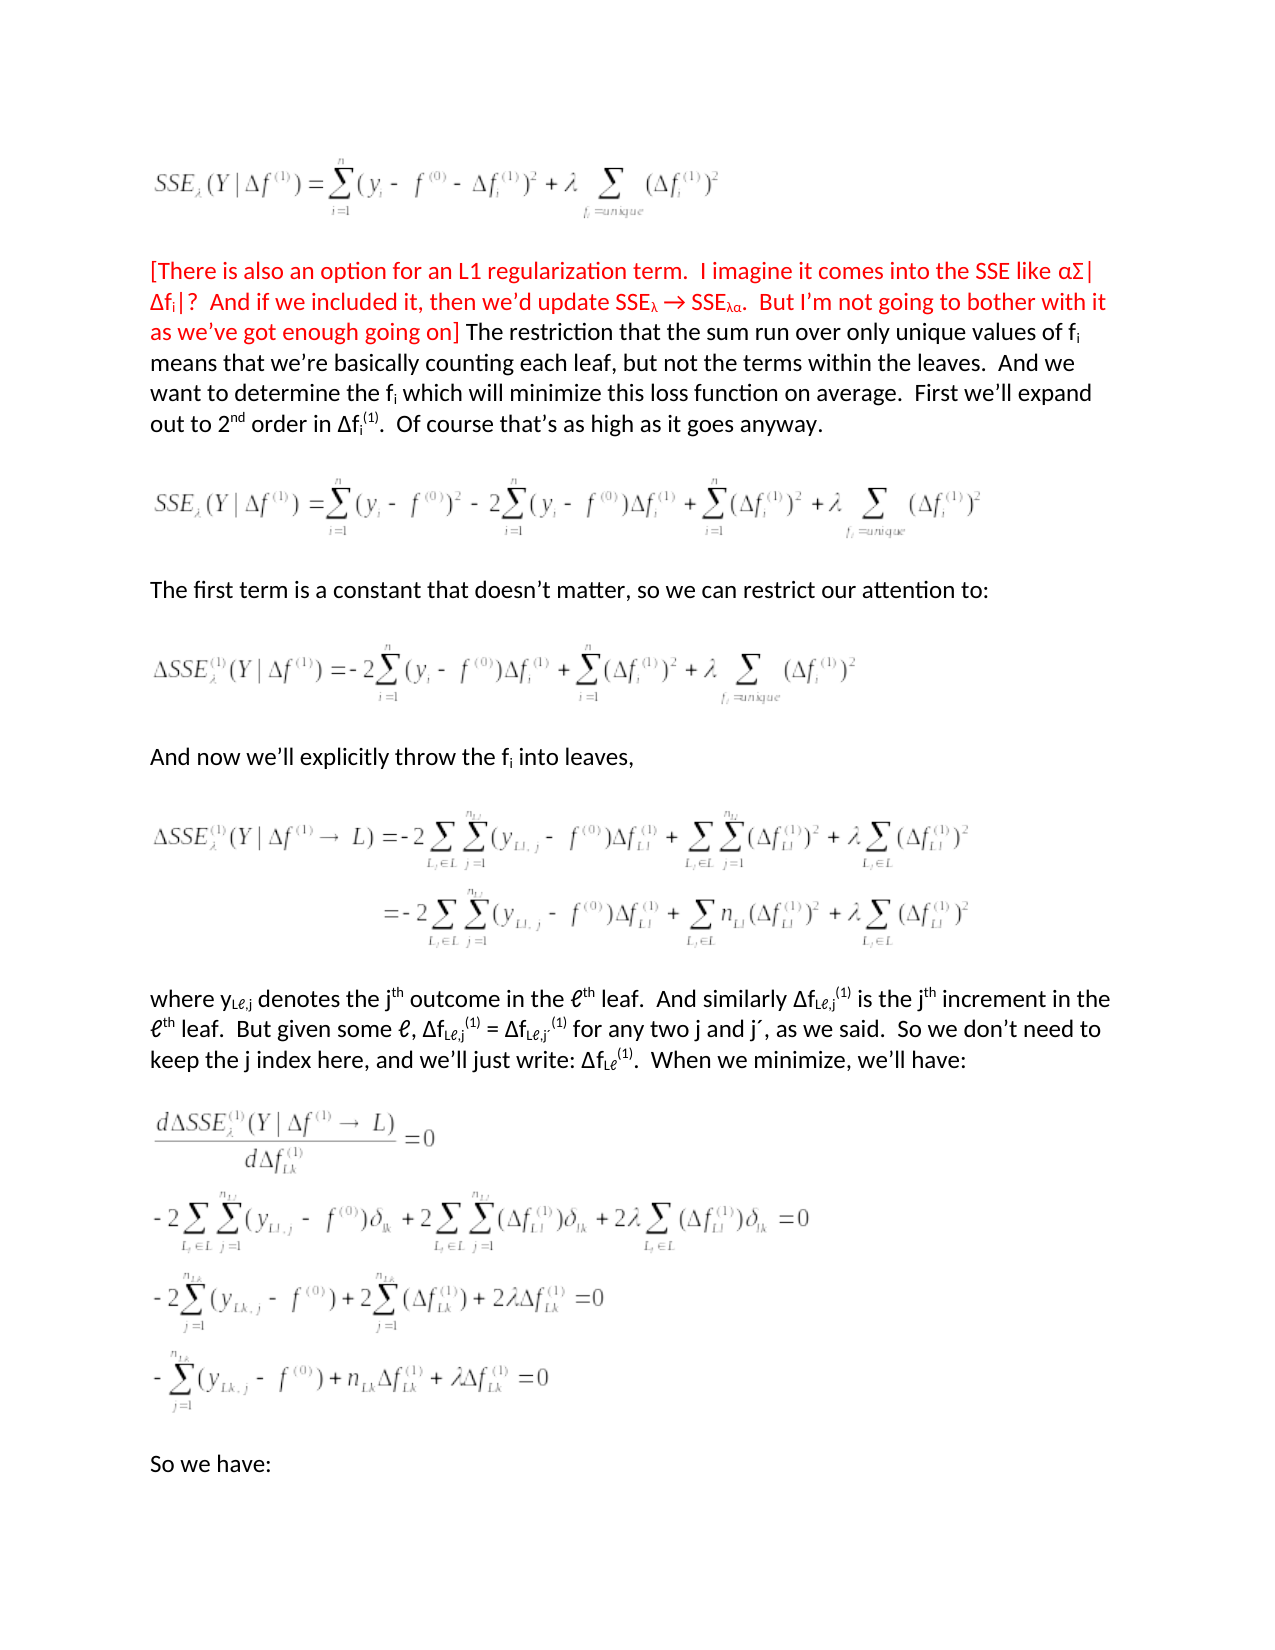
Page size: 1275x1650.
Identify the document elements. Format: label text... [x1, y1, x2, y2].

text So we have: [150, 1448, 1125, 1478]
text The first term is a constant that doesn’t matter, so we can restrict our attention to: [150, 575, 1125, 605]
text where yLℓ,j denotes the jth outcome in the ℓth leaf. And similarly ΔfLℓ,j(1) is the jth increment in the ℓth leaf. But given some ℓ, ΔfLℓ,j(1) = ΔfLℓ,j´(1) for any two j and j´, as we said. So we don’t need to keep the j index here, and we’ll just write: ΔfLℓ(1). When we minimize, we’ll have: [150, 983, 1125, 1074]
text And now we’ll explicitly throw the fi into leaves, [150, 741, 1125, 772]
text [There is also an option for an L1 regularization term. I imagine it comes into the SSE like αΣ|Δfi|? And if we included it, then we’d update SSEλ → SSEλα. But I’m not going to bother with it as we’ve got enough going on] The restriction that the sum run over only unique values of fi means that we’re basically counting each leaf, but not the terms within the leaves. And we want to determine the fi which will minimize this loss function on average. First we’ll expand out to 2nd order in Δfi(1). Of course that’s as high as it goes anyway. [150, 256, 1125, 439]
